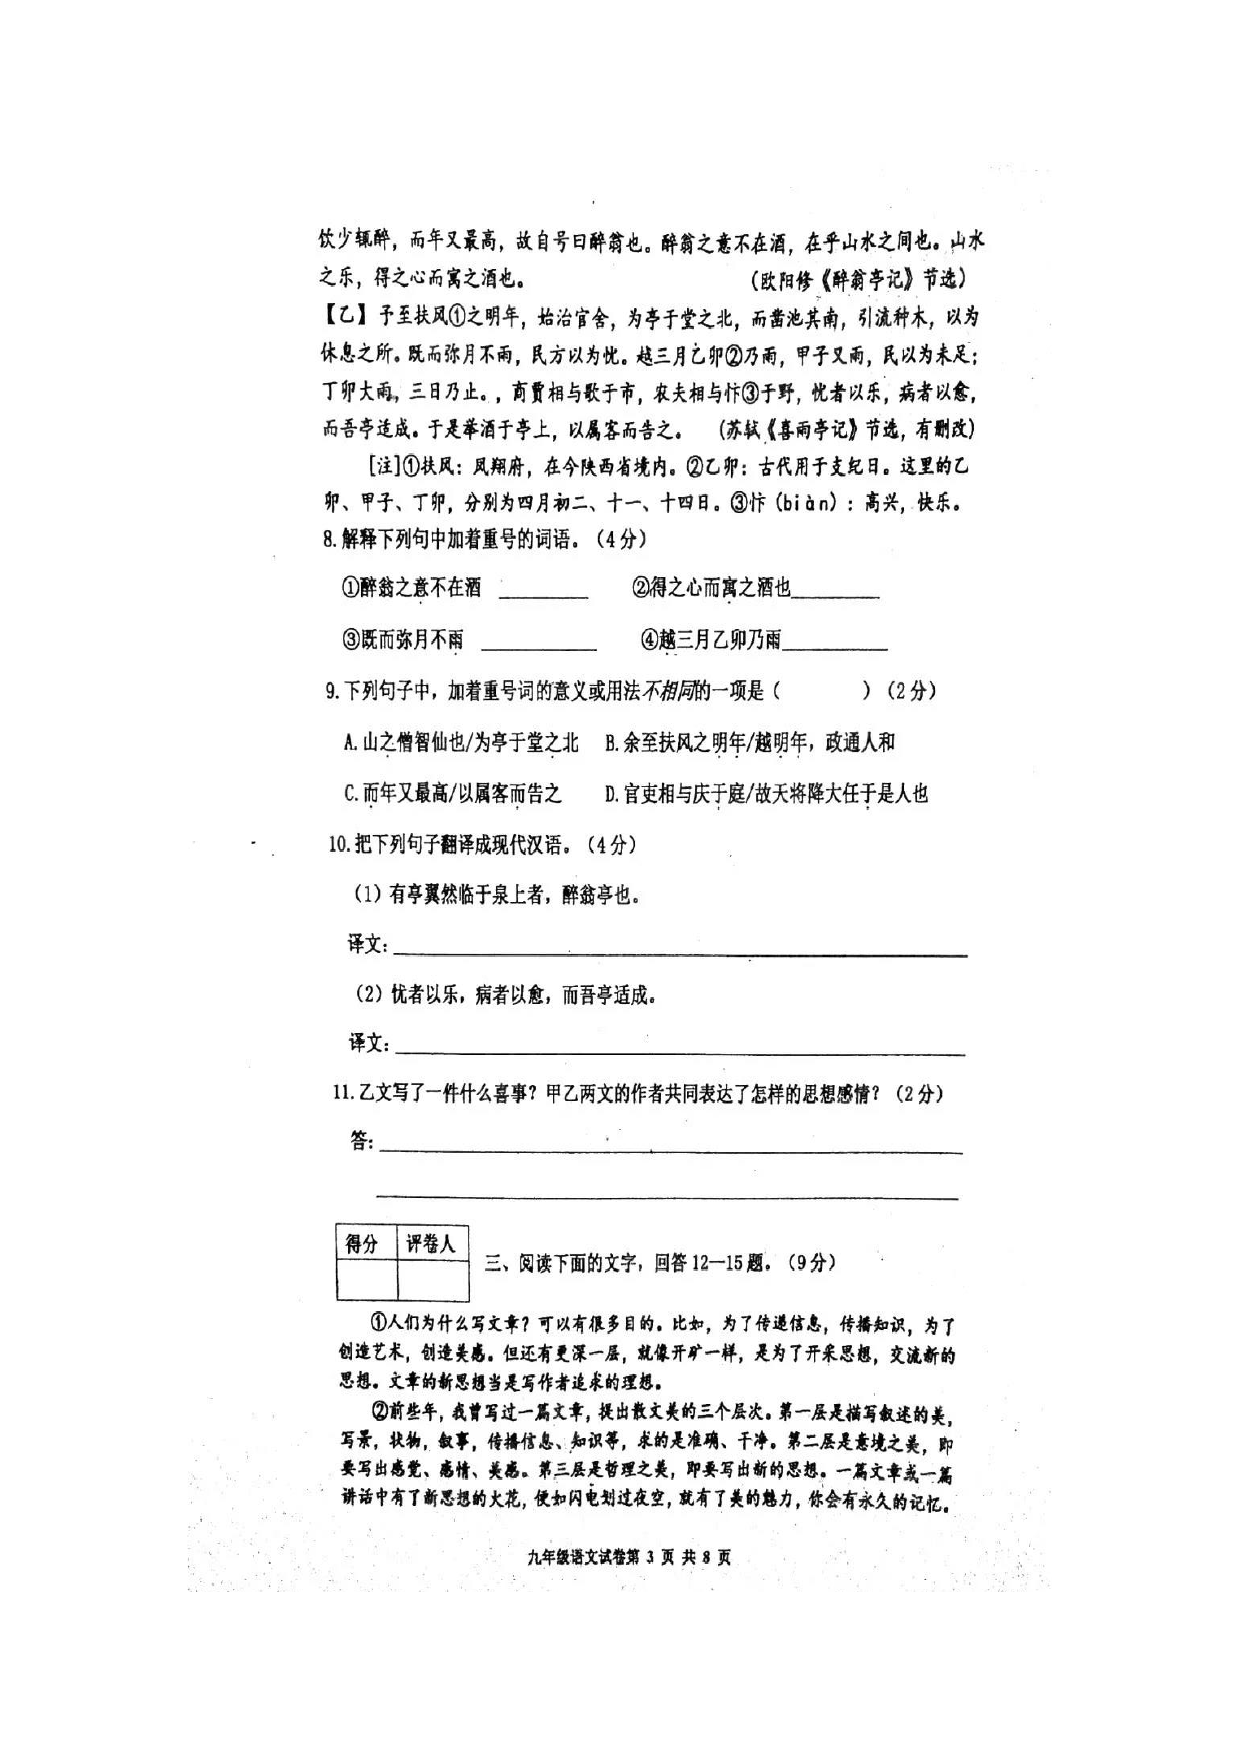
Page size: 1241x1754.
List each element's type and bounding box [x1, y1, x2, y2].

picture [187, 162, 1052, 1592]
